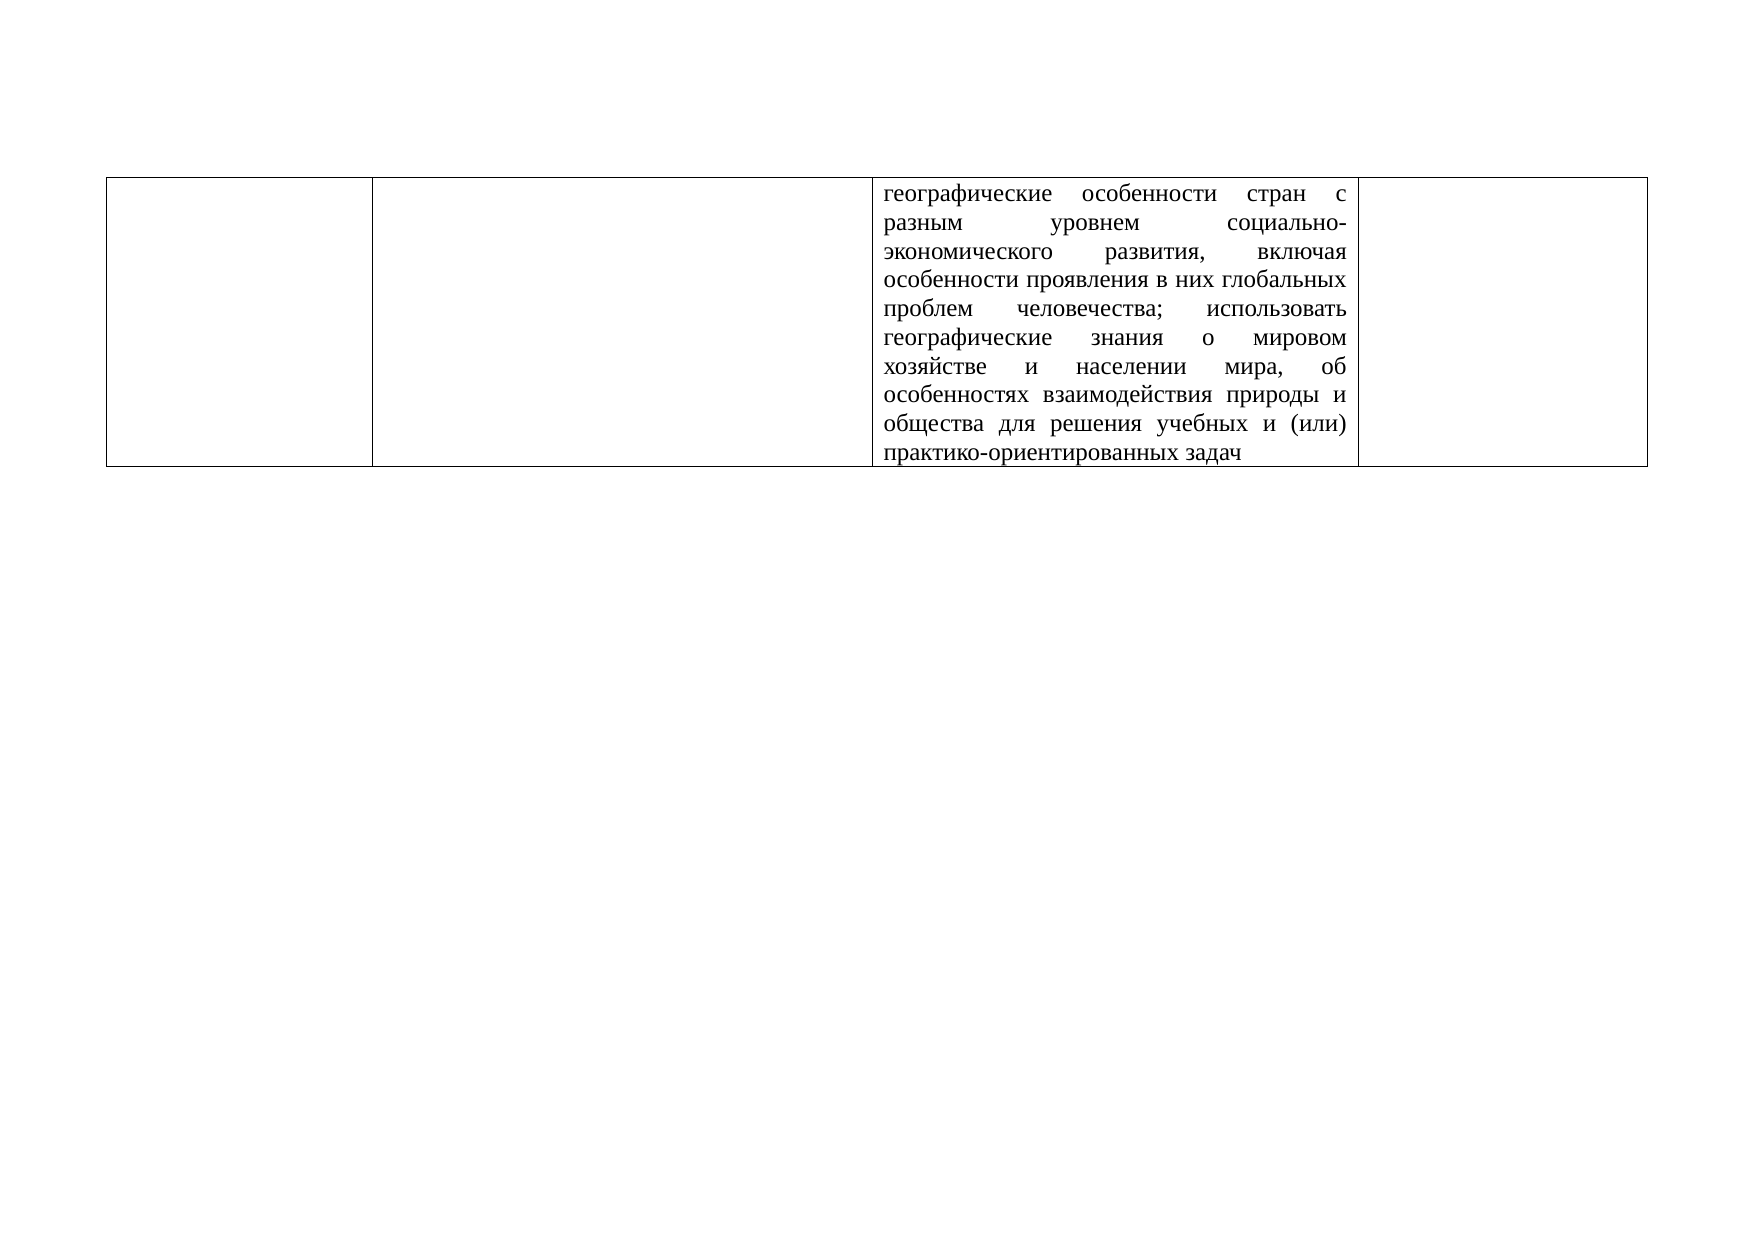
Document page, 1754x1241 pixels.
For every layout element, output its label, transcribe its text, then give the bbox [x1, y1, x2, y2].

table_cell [107, 178, 372, 466]
table_cell - [373, 178, 872, 466]
table_cell [1359, 178, 1647, 466]
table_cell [873, 178, 1358, 466]
